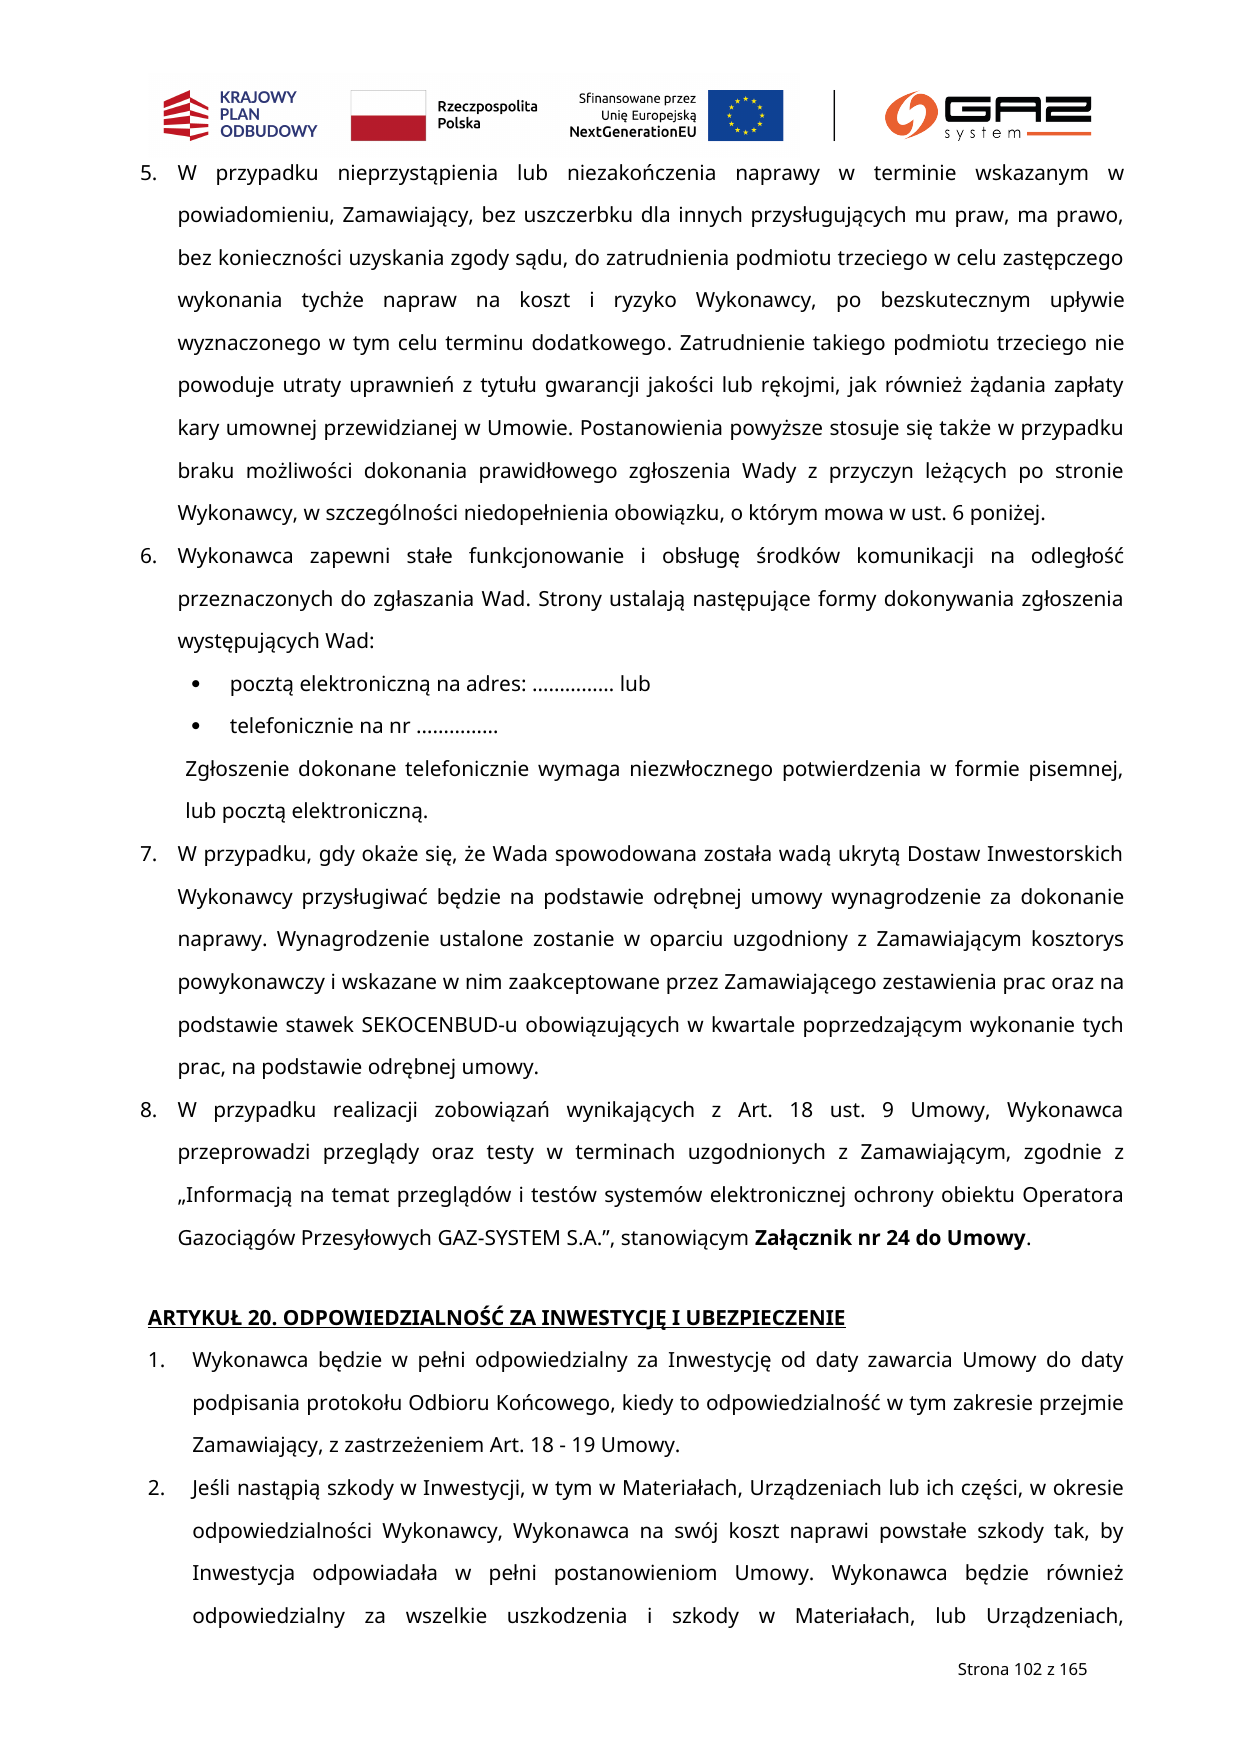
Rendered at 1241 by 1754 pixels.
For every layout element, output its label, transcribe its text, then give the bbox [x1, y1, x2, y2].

subtitle pocztą elektroniczną na adres: …………… lub [192, 669, 1125, 697]
text ARTYKUŁ 20. ODPOWIEDZIALNOŚĆ ZA INWESTYCJĘ I Ubezpieczenie [148, 1303, 1125, 1331]
list W przypadku realizacji zobowiązań wynikających z Art. 18 ust. 9 Umowy, Wykonawca przeprowadzi przeglądy oraz testy w terminach uzgodnionych z Zamawiającym, zgodnie z „Informacją na temat przeglądów i testów systemów elektronicznej ochrony obiektu Operatora Gazociągów Przesyłowych GAZ-SYSTEM S.A.”, stanowiącym Załącznik nr 24 do Umowy. [140, 1095, 1125, 1251]
subtitle telefonicznie na nr …………… [192, 711, 1125, 740]
list W przypadku nieprzystąpienia lub niezakończenia naprawy w terminie wskazanym w powiadomieniu, Zamawiający, bez uszczerbku dla innych przysługujących mu praw, ma prawo, bez konieczności uzyskania zgody sądu, do zatrudnienia podmiotu trzeciego w celu zastępczego wykonania tychże napraw na koszt i ryzyko Wykonawcy, po bezskutecznym upływie wyznaczonego w tym celu terminu dodatkowego. Zatrudnienie takiego podmiotu trzeciego nie powoduje utraty uprawnień z tytułu gwarancji jakości lub rękojmi, jak również żądania zapłaty kary umownej przewidzianej w Umowie. Postanowienia powyższe stosuje się także w przypadku braku możliwości dokonania prawidłowego zgłoszenia Wady z przyczyn leżących po stronie Wykonawcy, w szczególności niedopełnienia obowiązku, o którym mowa w ust. 6 poniżej. [140, 158, 1125, 527]
text Zgłoszenie dokonane telefonicznie wymaga niezwłocznego potwierdzenia w formie pisemnej, lub pocztą elektroniczną. [185, 754, 1125, 825]
list W przypadku, gdy okaże się, że Wada spowodowana została wadą ukrytą Dostaw Inwestorskich Wykonawcy przysługiwać będzie na podstawie odrębnej umowy wynagrodzenie za dokonanie naprawy. Wynagrodzenie ustalone zostanie w oparciu uzgodniony z Zamawiającym kosztorys powykonawczy i wskazane w nim zaakceptowane przez Zamawiającego zestawienia prac oraz na podstawie stawek SEKOCENBUD-u obowiązujących w kwartale poprzedzającym wykonanie tych prac, na podstawie odrębnej umowy. [140, 839, 1125, 1081]
picture [147, 73, 1108, 158]
list Wykonawca będzie w pełni odpowiedzialny za Inwestycję od daty zawarcia Umowy do daty podpisania protokołu Odbioru Końcowego, kiedy to odpowiedzialność w tym zakresie przejmie Zamawiający, z zastrzeżeniem Art. 18 - 19 Umowy. [148, 1345, 1125, 1459]
list Wykonawca zapewni stałe funkcjonowanie i obsługę środków komunikacji na odległość przeznaczonych do zgłaszania Wad. Strony ustalają następujące formy dokonywania zgłoszenia występujących Wad: [140, 541, 1125, 655]
